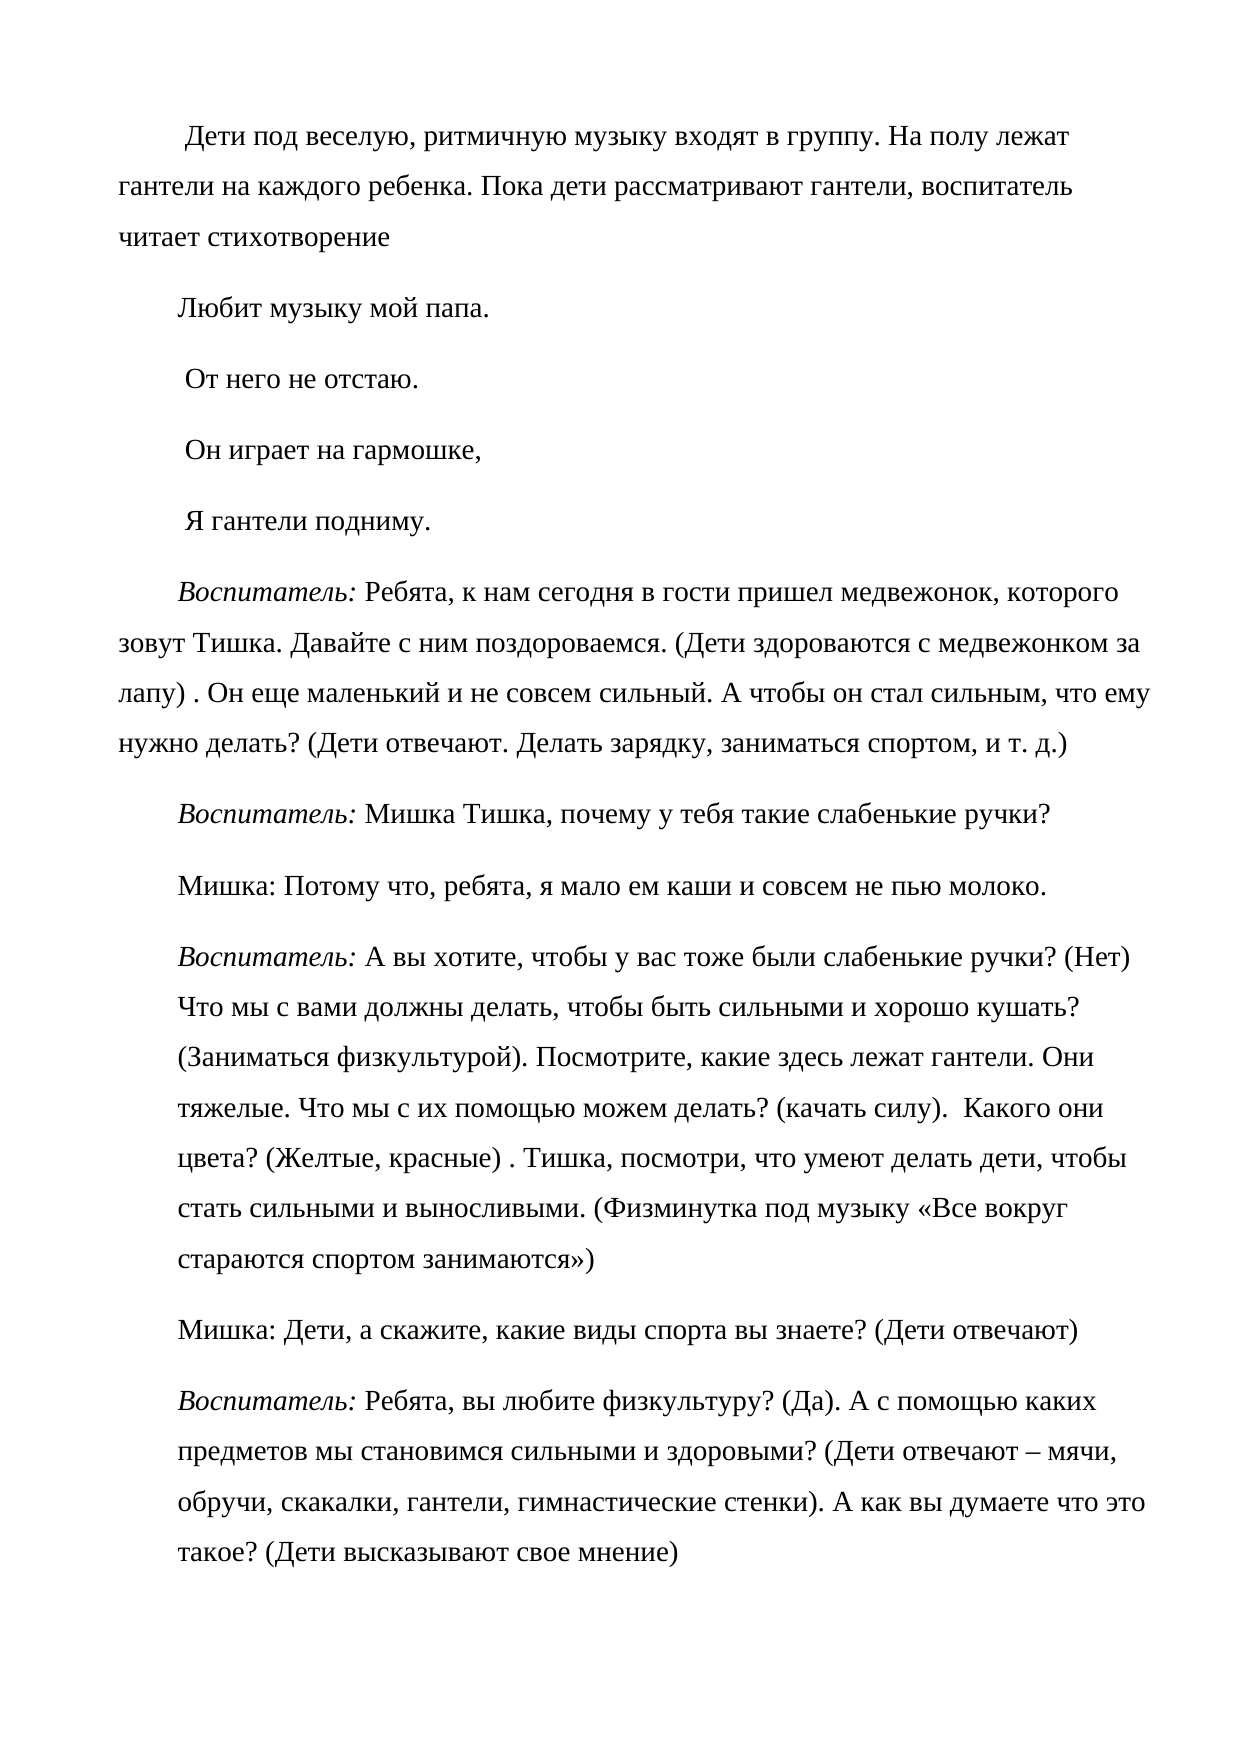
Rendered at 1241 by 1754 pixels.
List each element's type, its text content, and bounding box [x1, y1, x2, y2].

text Я гантели подниму. [118, 503, 1152, 537]
text Воспитатель: А вы хотите, чтобы у вас тоже были слабенькие ручки? (Нет) Что мы с вами должны делать, чтобы быть сильными и хорошо кушать? (Заниматься физкультурой). Посмотрите, какие здесь лежат гантели. Они тяжелые. Что мы с их помощью можем делать? (качать силу). Какого они цвета? (Желтые, красные) . Тишка, посмотри, что умеют делать дети, чтобы стать сильными и выносливыми. (Физминутка под музыку «Все вокруг стараются спортом занимаются») [177, 939, 1152, 1274]
text Он играет на гармошке, [118, 432, 1152, 466]
text От него не отстаю. [118, 361, 1152, 394]
text Мишка: Потому что, ребята, я мало ем каши и совсем не пью молоко. [177, 868, 1152, 901]
text Воспитатель: Ребята, к нам сегодня в гости пришел медвежонок, которого зовут Тишка. Давайте с ним поздороваемся. (Дети здороваются с медвежонком за лапу) . Он еще маленький и не совсем сильный. А чтобы он стал сильным, что ему нужно делать? (Дети отвечают. Делать зарядку, заниматься спортом, и т. д.) [118, 574, 1152, 759]
text Воспитатель: Мишка Тишка, почему у тебя такие слабенькие ручки? [177, 797, 1152, 830]
text Дети под веселую, ритмичную музыку входят в группу. На полу лежат гантели на каждого ребенка. Пока дети рассматривают гантели, воспитатель читает стихотворение [118, 118, 1152, 252]
text Воспитатель: Ребята, вы любите физкультуру? (Да). А с помощью каких предметов мы становимся сильными и здоровыми? (Дети отвечают – мячи, обручи, скакалки, гантели, гимнастические стенки). А как вы думаете что это такое? (Дети высказывают свое мнение) [177, 1383, 1152, 1567]
text Мишка: Дети, а скажите, какие виды спорта вы знаете? (Дети отвечают) [177, 1312, 1152, 1345]
text Любит музыку мой папа. [118, 290, 1152, 323]
